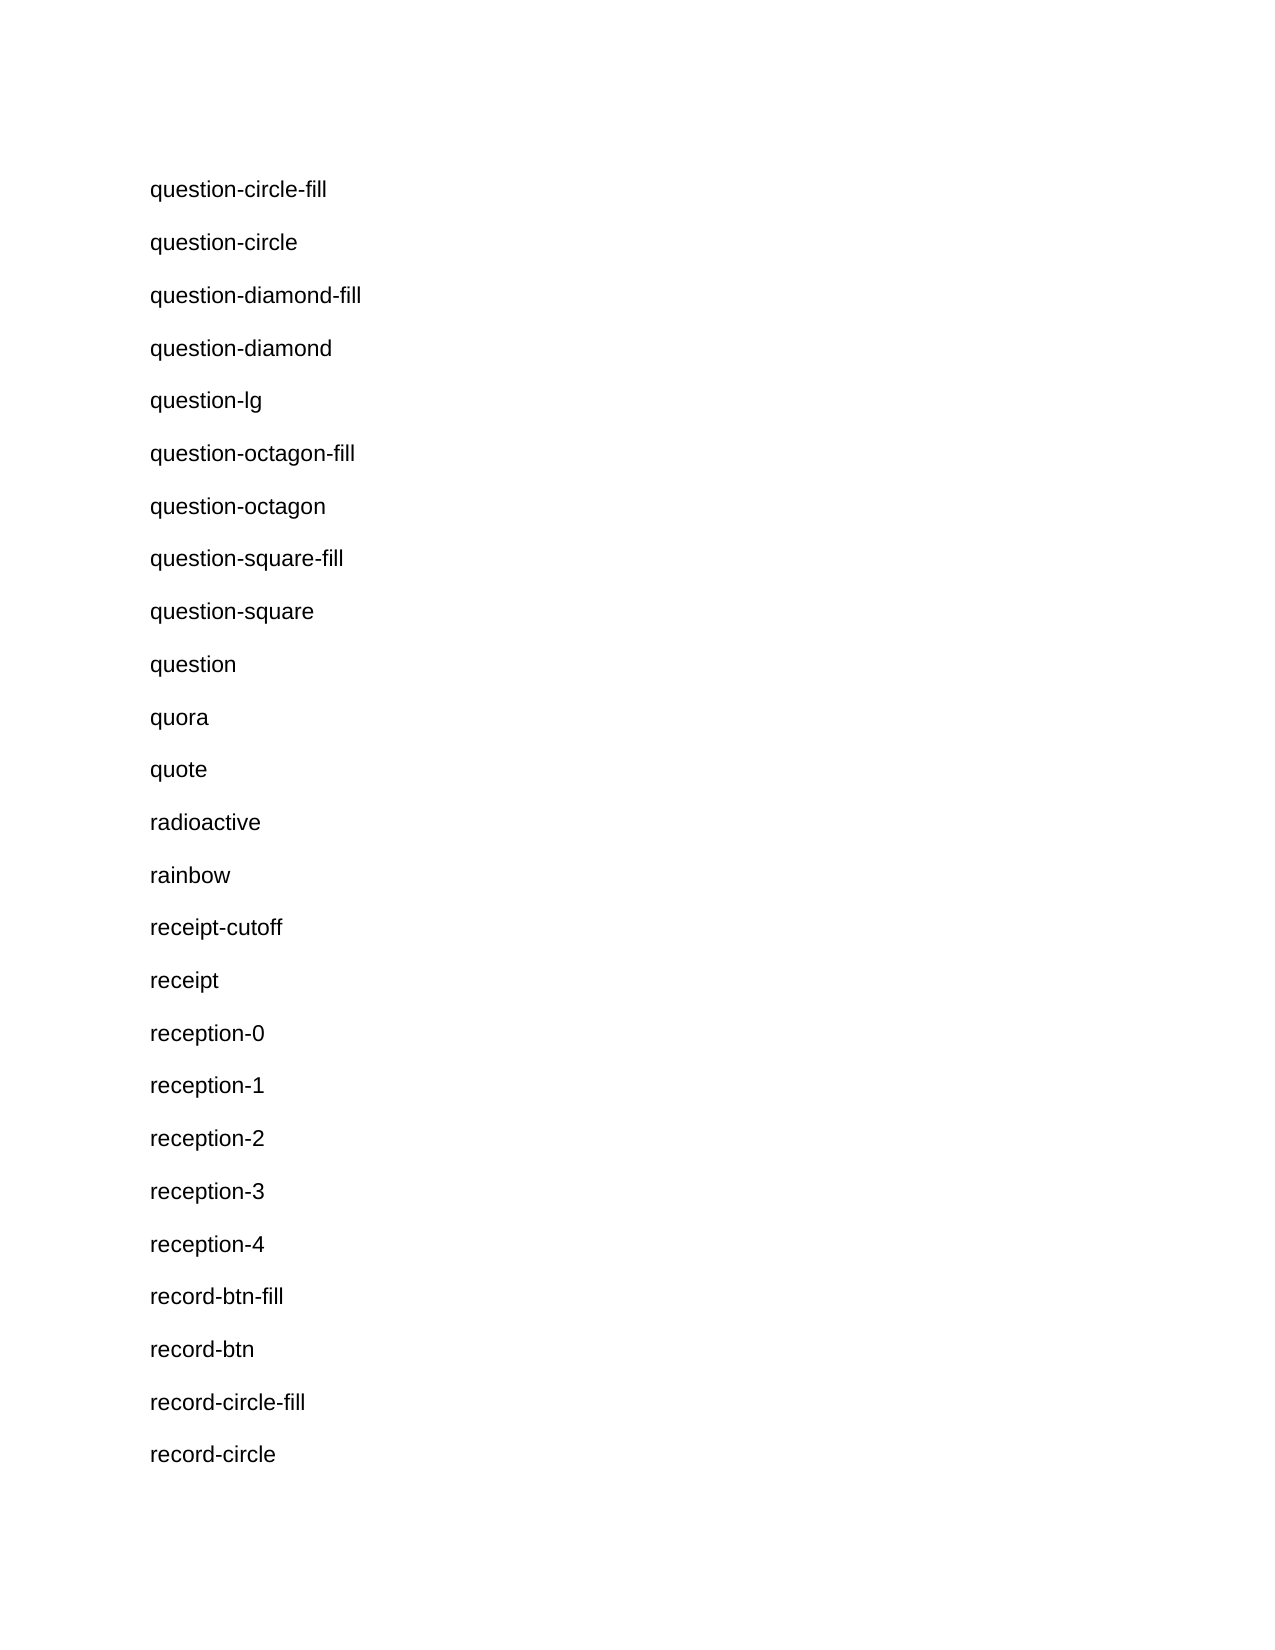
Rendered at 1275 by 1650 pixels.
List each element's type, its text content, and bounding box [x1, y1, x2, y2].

text question [150, 651, 1125, 677]
text question-square-fill [150, 545, 1125, 572]
text quote [150, 756, 1125, 782]
text record-btn-fill [150, 1283, 1125, 1309]
text question-octagon-fill [150, 440, 1125, 466]
text question-square [150, 598, 1125, 624]
text rainbow [150, 862, 1125, 888]
text record-circle-fill [150, 1389, 1125, 1415]
text record-btn [150, 1336, 1125, 1362]
text reception-2 [150, 1125, 1125, 1151]
text record-circle [150, 1441, 1125, 1468]
text reception-1 [150, 1072, 1125, 1099]
text question-diamond [150, 334, 1125, 361]
text quora [150, 703, 1125, 730]
text receipt-cutoff [150, 914, 1125, 941]
text question-circle [150, 229, 1125, 255]
text receipt [150, 967, 1125, 993]
text question-lg [150, 387, 1125, 413]
text question-octagon [150, 493, 1125, 519]
text reception-4 [150, 1231, 1125, 1257]
text radioactive [150, 809, 1125, 835]
text reception-0 [150, 1020, 1125, 1046]
text question-circle-fill [150, 176, 1125, 203]
text reception-3 [150, 1178, 1125, 1204]
text question-diamond-fill [150, 282, 1125, 308]
